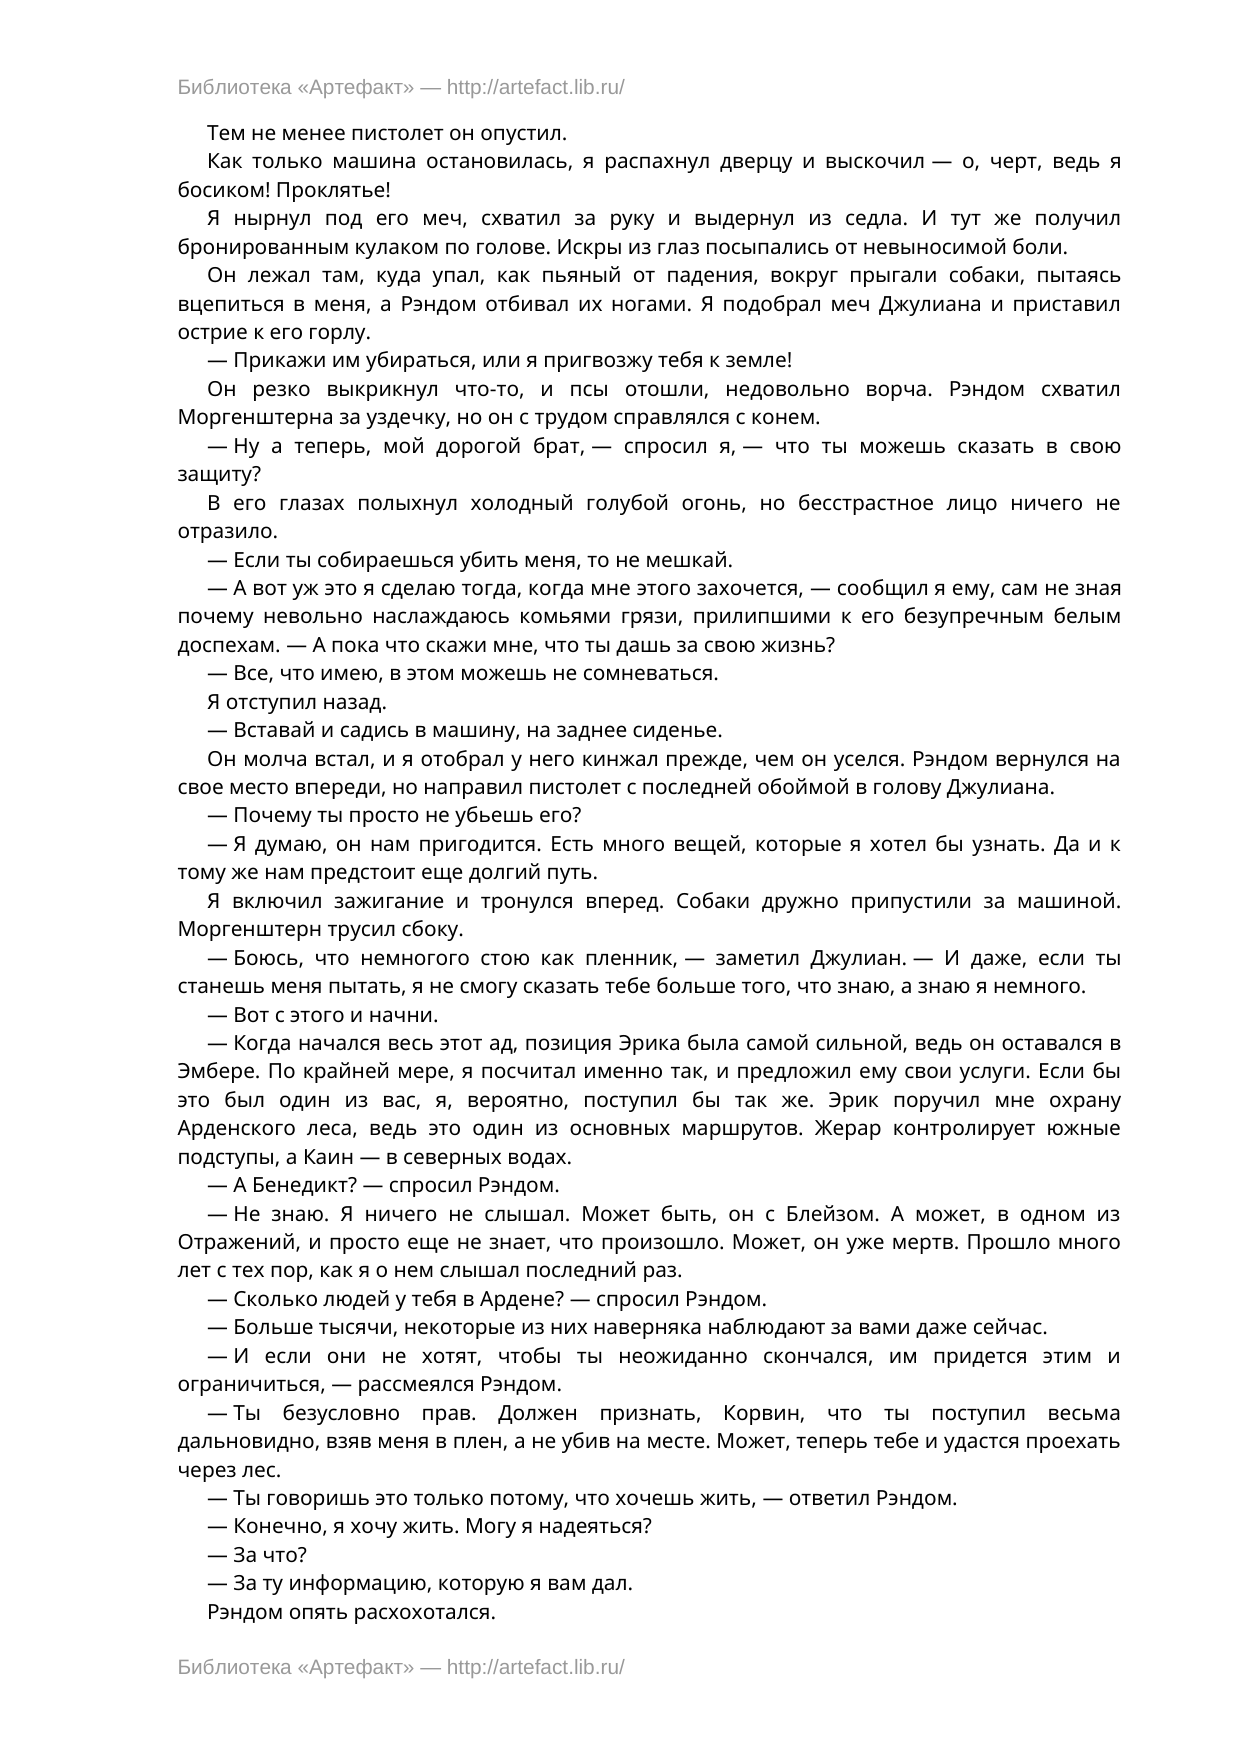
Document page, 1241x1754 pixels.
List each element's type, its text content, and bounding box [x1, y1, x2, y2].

text Я нырнул под его меч, схватил за руку и выдернул из седла. И тут же получил бронированным кулаком по голове. Искры из глаз посыпались от невыносимой боли. [177, 203, 1122, 260]
text — И если они не хотят, чтобы ты неожиданно скончался, им придется этим и ограничиться, — рассмеялся Рэндом. [177, 1341, 1122, 1398]
text — А Бенедикт? — спросил Рэндом. [177, 1170, 1122, 1199]
text — Боюсь, что немногого стою как пленник, — заметил Джулиан. — И даже, если ты станешь меня пытать, я не смогу сказать тебе больше того, что знаю, а знаю я немного. [177, 943, 1122, 1000]
text — Больше тысячи, некоторые из них наверняка наблюдают за вами даже сейчас. [177, 1312, 1122, 1341]
text — Вот с этого и начни. [177, 1000, 1122, 1028]
text Тем не менее пистолет он опустил. [177, 118, 1122, 147]
text Он резко выкрикнул что-то, и псы отошли, недовольно ворча. Рэндом схватил Моргенштерна за уздечку, но он с трудом справлялся с конем. [177, 374, 1122, 431]
text — А вот уж это я сделаю тогда, когда мне этого захочется, — сообщил я ему, сам не зная почему невольно наслаждаюсь комьями грязи, прилипшими к его безупречным белым доспехам. — А пока что скажи мне, что ты дашь за свою жизнь? [177, 573, 1122, 658]
text — За ту информацию, которую я вам дал. [177, 1568, 1122, 1597]
text — Когда начался весь этот ад, позиция Эрика была самой сильной, ведь он оставался в Эмбере. По крайней мере, я посчитал именно так, и предложил ему свои услуги. Если бы это был один из вас, я, вероятно, поступил бы так же. Эрик поручил мне охрану Арденского леса, ведь это один из основных маршрутов. Жерар контролирует южные подступы, а Каин — в северных водах. [177, 1028, 1122, 1170]
text Он лежал там, куда упал, как пьяный от падения, вокруг прыгали собаки, пытаясь вцепиться в меня, а Рэндом отбивал их ногами. Я подобрал меч Джулиана и приставил острие к его горлу. [177, 260, 1122, 346]
text Я включил зажигание и тронулся вперед. Собаки дружно припустили за машиной. Моргенштерн трусил сбоку. [177, 886, 1122, 943]
text Как только машина остановилась, я распахнул дверцу и выскочил — о, черт, ведь я босиком! Проклятье! [177, 147, 1122, 203]
text — Почему ты просто не убьешь его? [177, 801, 1122, 829]
text — Вставай и садись в машину, на заднее сиденье. [177, 715, 1122, 744]
text — За что? [177, 1540, 1122, 1568]
text — Прикажи им убираться, или я пригвозжу тебя к земле! [177, 346, 1122, 374]
text — Ты говоришь это только потому, что хочешь жить, — ответил Рэндом. [177, 1483, 1122, 1512]
text В его глазах полыхнул холодный голубой огонь, но бесстрастное лицо ничего не отразило. [177, 488, 1122, 545]
text — Все, что имею, в этом можешь не сомневаться. [177, 658, 1122, 687]
text — Ты безусловно прав. Должен признать, Корвин, что ты поступил весьма дальновидно, взяв меня в плен, а не убив на месте. Может, теперь тебе и удастся проехать через лес. [177, 1398, 1122, 1483]
text — Конечно, я хочу жить. Могу я надеяться? [177, 1512, 1122, 1540]
text — Если ты собираешься убить меня, то не мешкай. [177, 545, 1122, 573]
text — Сколько людей у тебя в Ардене? — спросил Рэндом. [177, 1284, 1122, 1312]
text — Ну а теперь, мой дорогой брат, — спросил я, — что ты можешь сказать в свою защиту? [177, 431, 1122, 488]
text — Я думаю, он нам пригодится. Есть много вещей, которые я хотел бы узнать. Да и к тому же нам предстоит еще долгий путь. [177, 829, 1122, 886]
text — Не знаю. Я ничего не слышал. Может быть, он с Блейзом. А может, в одном из Отражений, и просто еще не знает, что произошло. Может, он уже мертв. Прошло много лет с тех пор, как я о нем слышал последний раз. [177, 1199, 1122, 1284]
text Он молча встал, и я отобрал у него кинжал прежде, чем он уселся. Рэндом вернулся на свое место впереди, но направил пистолет с последней обоймой в голову Джулиана. [177, 744, 1122, 801]
text Я отступил назад. [177, 687, 1122, 715]
text Рэндом опять расхохотался. [177, 1597, 1122, 1625]
